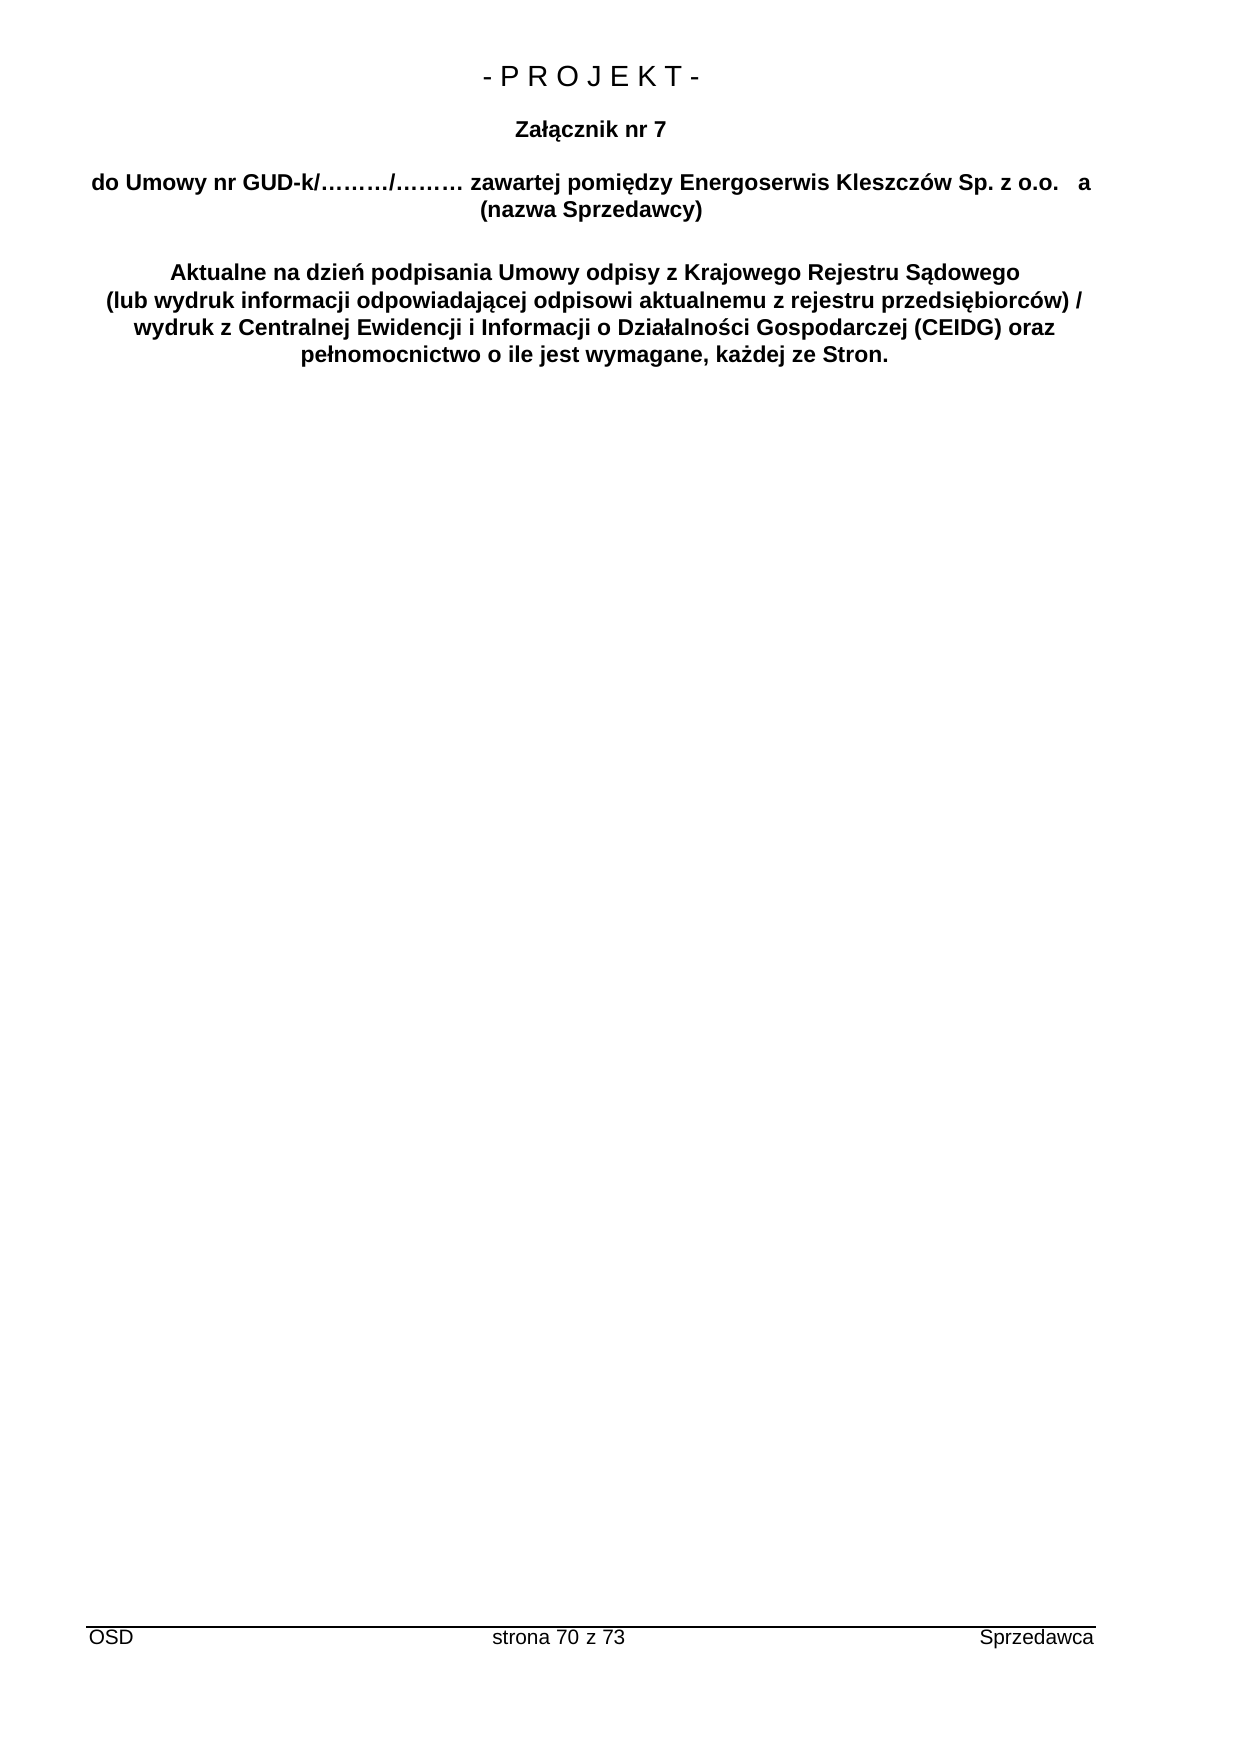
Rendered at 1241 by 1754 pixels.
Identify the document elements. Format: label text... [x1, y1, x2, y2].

text (lub wydruk informacji odpowiadającej odpisowi aktualnemu z rejestru przedsiębiorców) / wydruk z Centralnej Ewidencji i Informacji o Działalności Gospodarczej (CEIDG) oraz pełnomocnictwo o ile jest wymagane, każdej ze Stron. [88, 287, 1099, 367]
text Aktualne na dzień podpisania Umowy odpisy z Krajowego Rejestru Sądowego [90, 259, 1099, 285]
subtitle do Umowy nr GUD-k/………/……… zawartej pomiędzy Energoserwis Kleszczów Sp. z o.o. a (nazwa Sprzedawcy) [88, 169, 1093, 222]
text Załącznik nr 7 [88, 116, 1093, 143]
